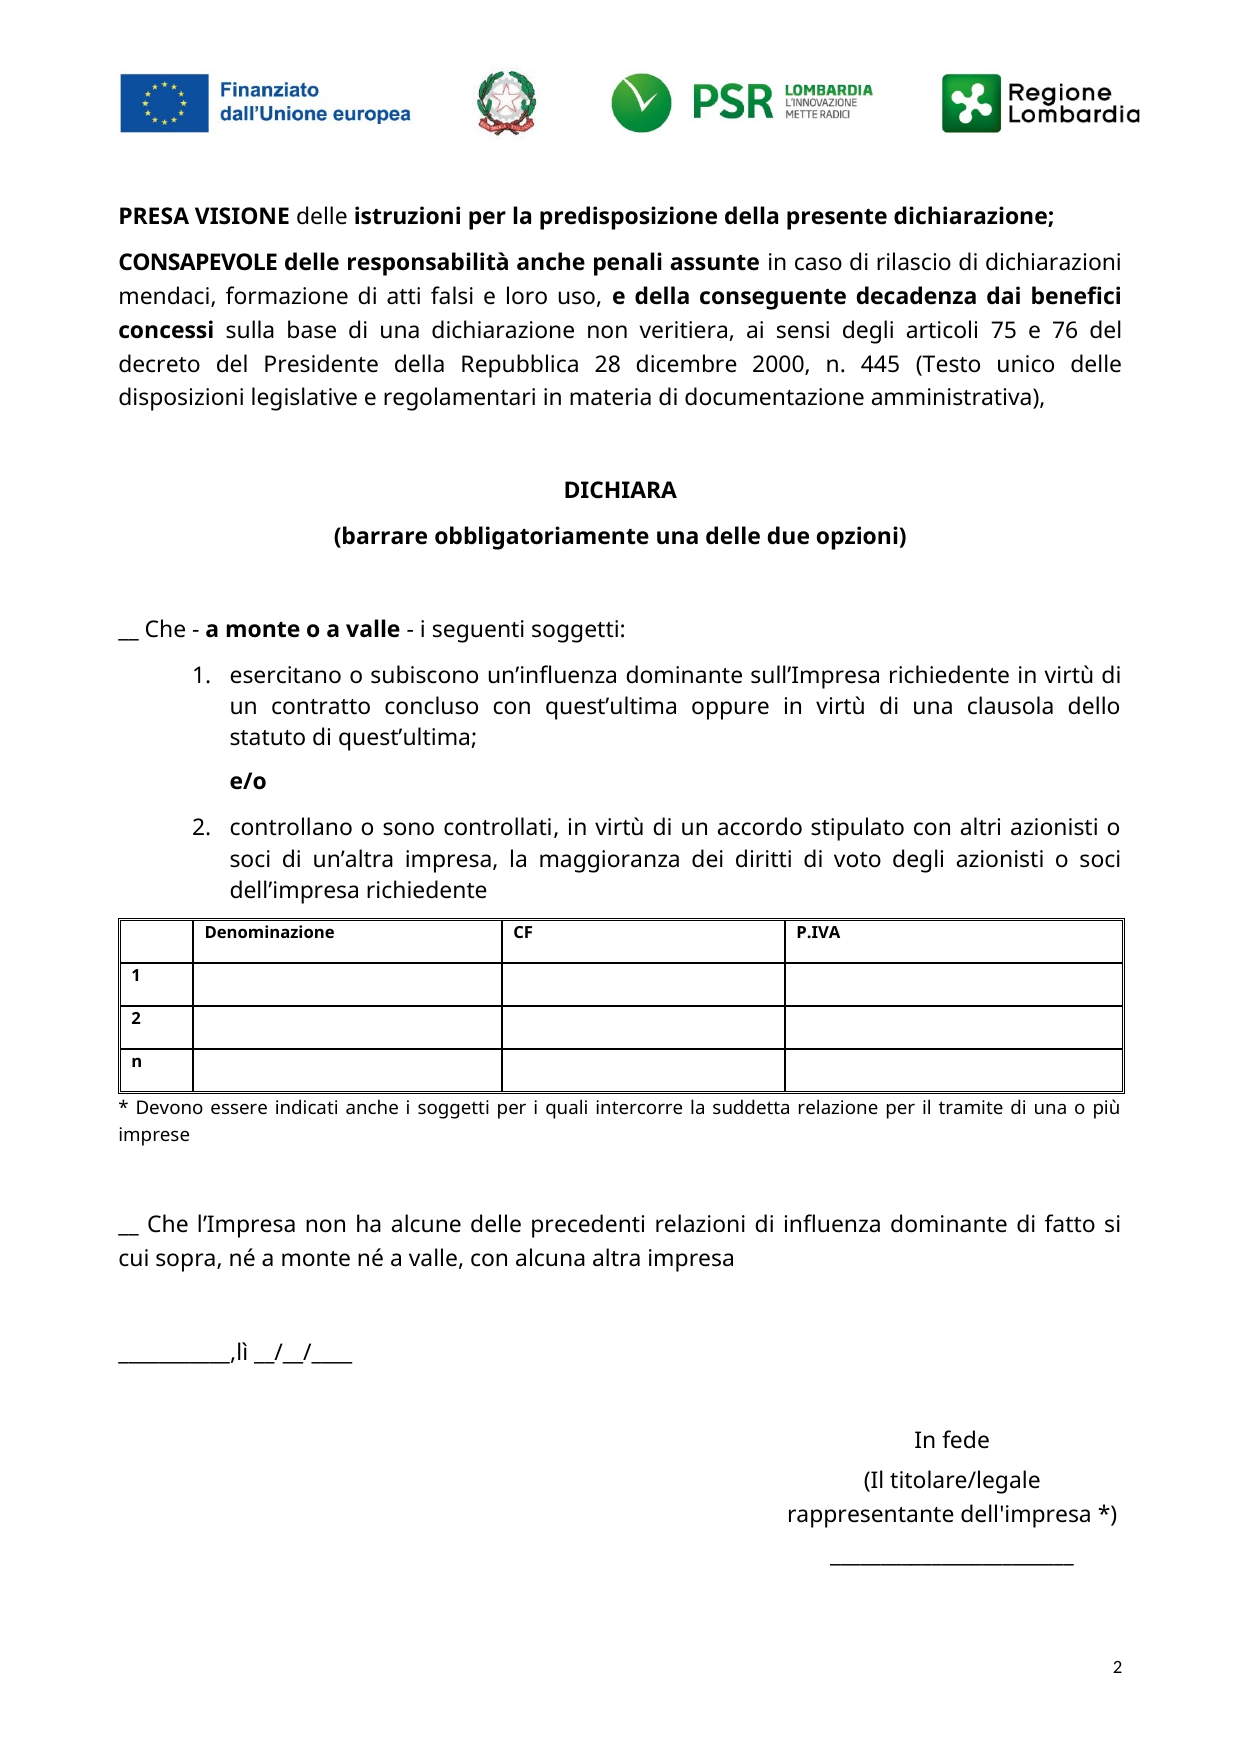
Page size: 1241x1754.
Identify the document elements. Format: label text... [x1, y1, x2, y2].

table_cell n [121, 1050, 192, 1091]
table_cell [194, 1050, 501, 1091]
table_cell [503, 1007, 784, 1048]
table_cell [194, 1007, 501, 1048]
text ________________________ [782, 1538, 1122, 1569]
table_cell [503, 1050, 784, 1091]
table_header Denominazione [194, 921, 501, 962]
text (barrare obbligatoriamente una delle due opzioni) [118, 520, 1122, 551]
table_cell [194, 964, 501, 1005]
text In fede [782, 1424, 1122, 1455]
table_header P.IVA [786, 921, 1122, 962]
list esercitano o subiscono un’influenza dominante sull’Impresa richiedente in virtù di un contratto concluso con quest’ultima oppure in virtù di una clausola dello statuto di quest’ultima; [192, 659, 1122, 752]
text __ Che - a monte o a valle - i seguenti soggetti: [118, 612, 1122, 644]
table_cell [503, 964, 784, 1005]
table_cell [786, 964, 1122, 1005]
table_header [121, 921, 192, 962]
text (Il titolare/legale rappresentante dell'impresa *) [782, 1464, 1122, 1529]
text PRESA VISIONE delle istruzioni per la predisposizione della presente dichiarazione; [118, 200, 1122, 231]
text * Devono essere indicati anche i soggetti per i quali intercorre la suddetta relazione per il tramite di una o più imprese [118, 1094, 1122, 1147]
text ___________,lì __/__/____ [118, 1336, 1122, 1367]
list controllano o sono controllati, in virtù di un accordo stipulato con altri azionisti o soci di un’altra impresa, la maggioranza dei diritti di voto degli azionisti o soci dell’impresa richiedente [192, 811, 1122, 905]
picture [118, 58, 1140, 146]
text __ Che l’Impresa non ha alcune delle precedenti relazioni di influenza dominante di fatto si cui sopra, né a monte né a valle, con alcuna altra impresa [118, 1208, 1122, 1273]
table_cell 2 [121, 1007, 192, 1048]
table_header CF [503, 921, 784, 962]
text DICHIARA [118, 474, 1122, 505]
table_cell [786, 1050, 1122, 1091]
text CONSAPEVOLE delle responsabilità anche penali assunte in caso di rilascio di dichiarazioni mendaci, formazione di atti falsi e loro uso, e della conseguente decadenza dai benefici concessi sulla base di una dichiarazione non veritiera, ai sensi degli articoli 75 e 76 del decreto del Presidente della Repubblica 28 dicembre 2000, n. 445 (Testo unico delle disposizioni legislative e regolamentari in materia di documentazione amministrativa), [118, 246, 1122, 412]
table_cell 1 [121, 964, 192, 1005]
text e/o [229, 765, 1122, 796]
table_cell [786, 1007, 1122, 1048]
